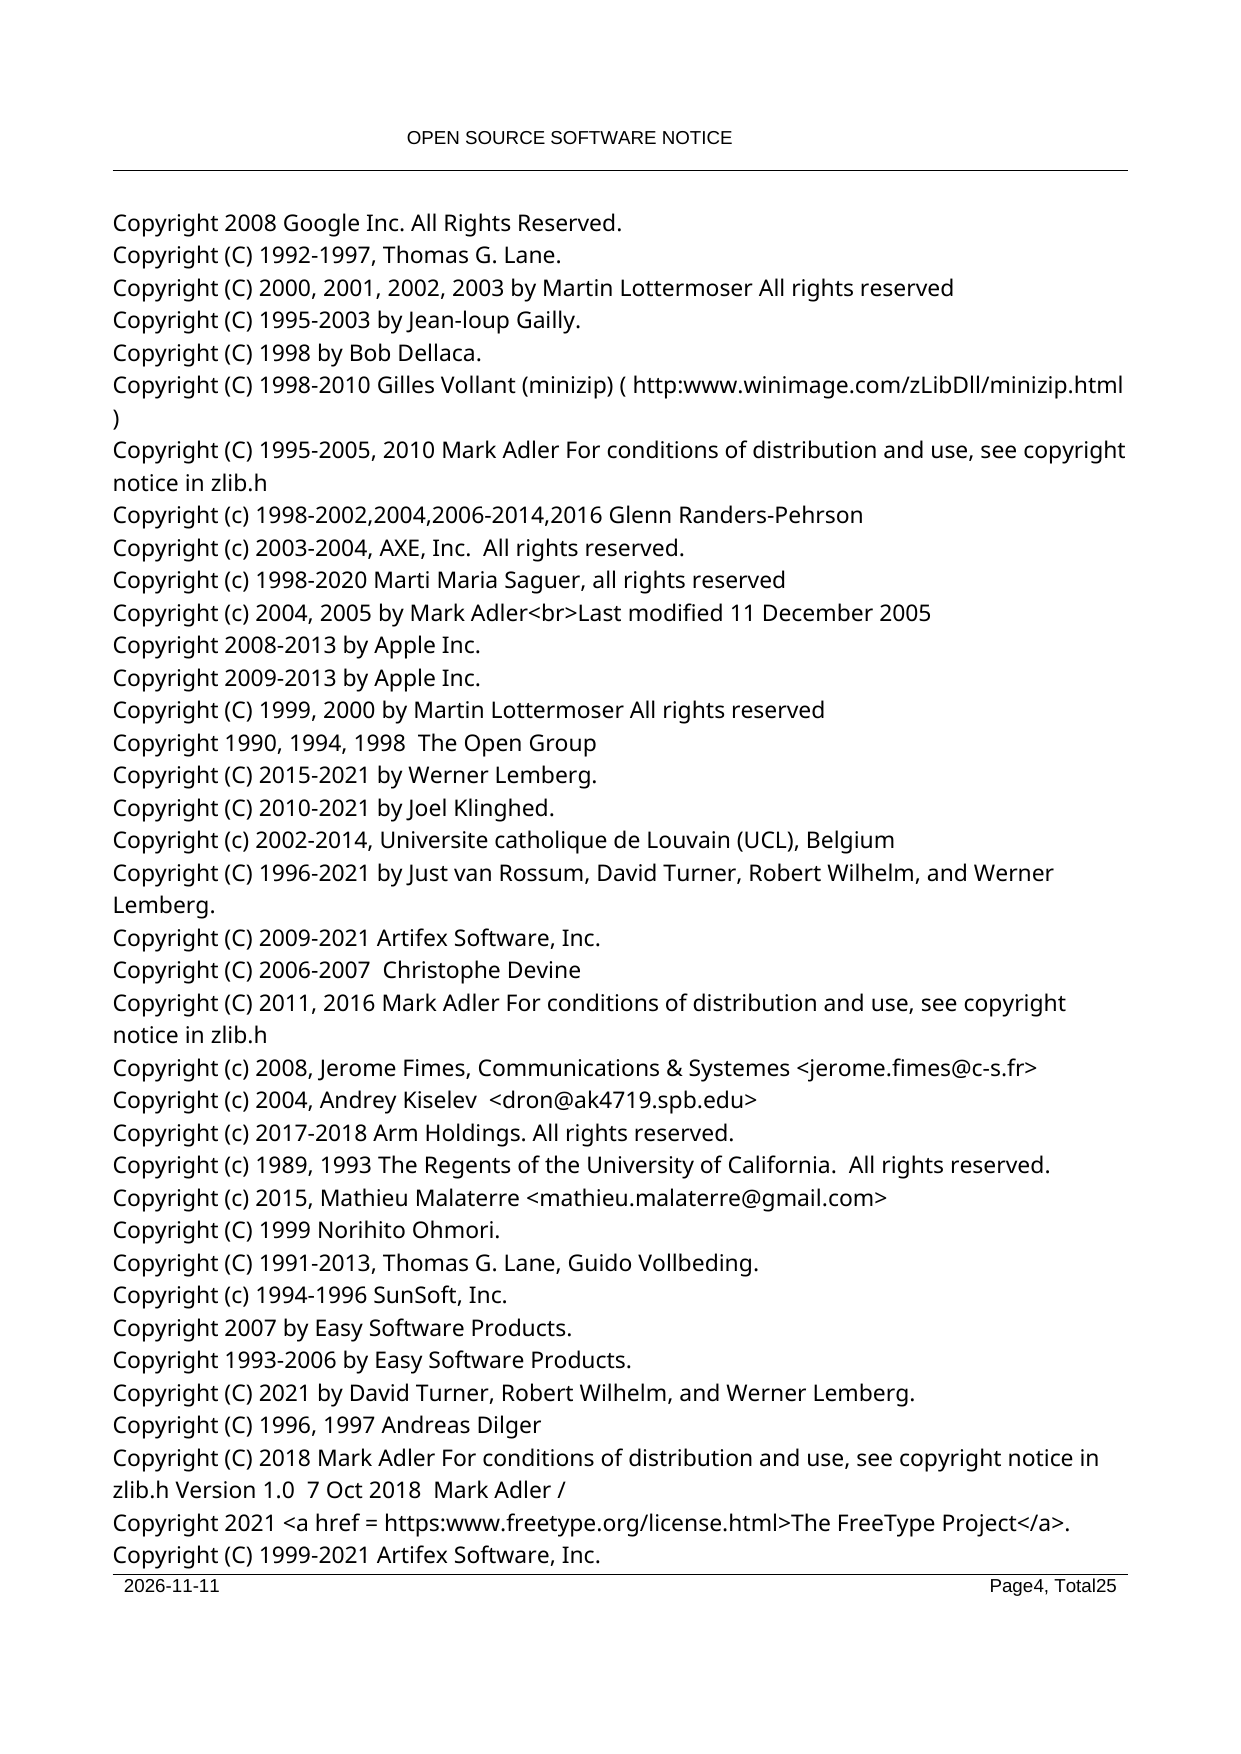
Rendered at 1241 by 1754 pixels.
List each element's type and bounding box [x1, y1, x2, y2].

text [112, 206, 1128, 1571]
